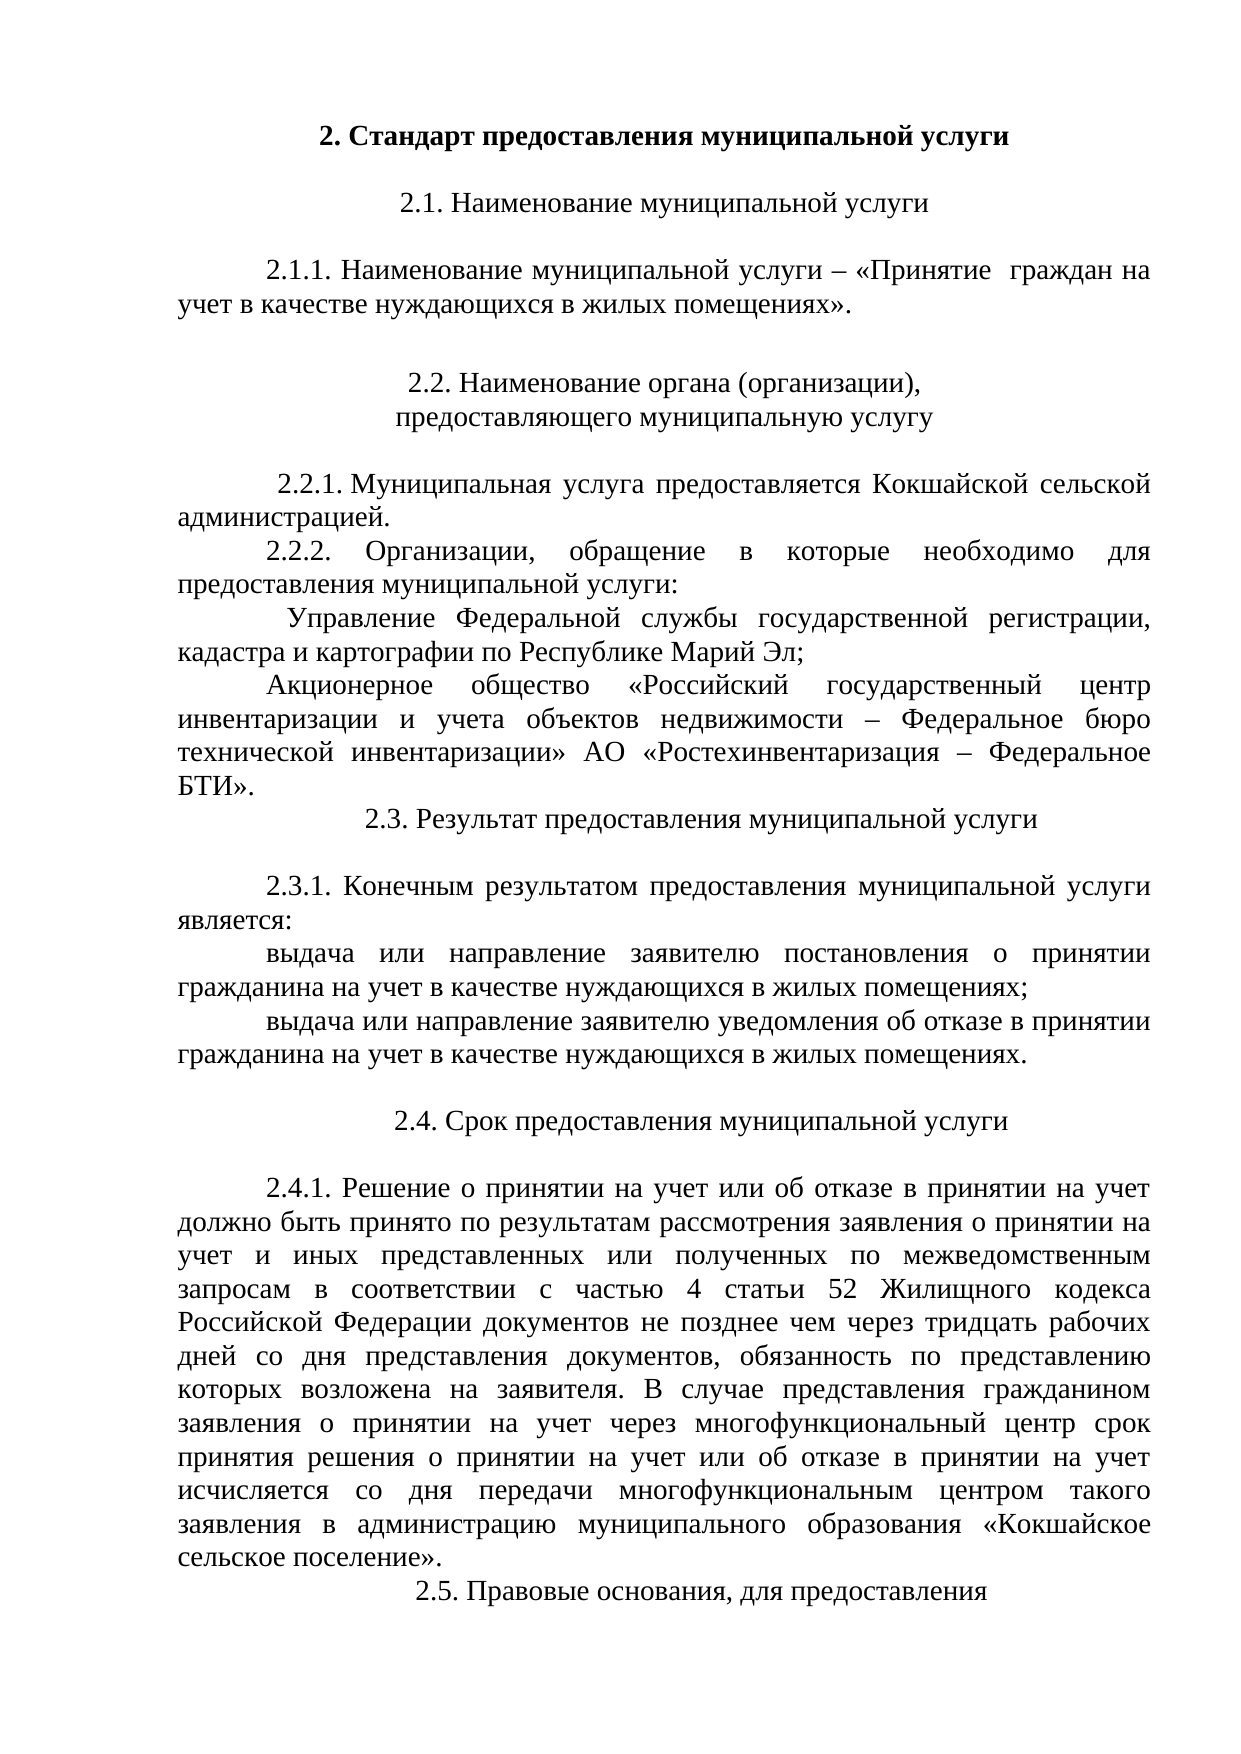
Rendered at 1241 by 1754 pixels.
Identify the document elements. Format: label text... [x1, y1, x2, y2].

text 2.5. Правовые основания, для предоставления [177, 1573, 1152, 1606]
text Акционерное общество «Российский государственный центр инвентаризации и учета объектов недвижимости – Федеральное бюро технической инвентаризации» АО «Ростехинвентаризация – Федеральное БТИ». [177, 667, 1152, 801]
text 2.1. Наименование муниципальной услуги [177, 185, 1152, 219]
text 2.4.1. Решение о принятии на учет или об отказе в принятии на учет должно быть принято по результатам рассмотрения заявления о принятии на учет и иных представленных или полученных по межведомственным запросам в соответствии с частью 4 статьи 52 Жилищного кодекса Российской Федерации документов не позднее чем через тридцать рабочих дней со дня представления документов, обязанность по представлению которых возложена на заявителя. В случае представления гражданином заявления о принятии на учет через многофункциональный центр срок принятия решения о принятии на учет или об отказе в принятии на учет исчисляется со дня передачи многофункциональным центром такого заявления в администрацию муниципального образования «Кокшайское сельское поселение». [177, 1170, 1152, 1573]
text 2. Стандарт предоставления муниципальной услуги [177, 118, 1152, 152]
text предоставляющего муниципальную услугу [177, 399, 1152, 432]
text 2.3. Результат предоставления муниципальной услуги [177, 801, 1152, 835]
text выдача или направление заявителю постановления о принятии гражданина на учет в качестве нуждающихся в жилых помещениях; [177, 936, 1152, 1003]
text 2.2.1. Муниципальная услуга предоставляется Кокшайской сельской администрацией. [177, 466, 1152, 533]
text выдача или направление заявителю уведомления об отказе в принятии гражданина на учет в качестве нуждающихся в жилых помещениях. [177, 1003, 1152, 1070]
text 2.2.2. Организации, обращение в которые необходимо для предоставления муниципальной услуги: [177, 533, 1152, 600]
text 2.2. Наименование органа (организации), [177, 365, 1152, 399]
text 2.3.1. Конечным результатом предоставления муниципальной услуги является: [177, 868, 1152, 936]
text 2.4. Срок предоставления муниципальной услуги [177, 1103, 1152, 1137]
text Управление Федеральной службы государственной регистрации, кадастра и картографии по Республике Марий Эл; [177, 600, 1152, 667]
text 2.1.1. Наименование муниципальной услуги – «Принятие граждан на учет в качестве нуждающихся в жилых помещениях». [177, 252, 1152, 319]
